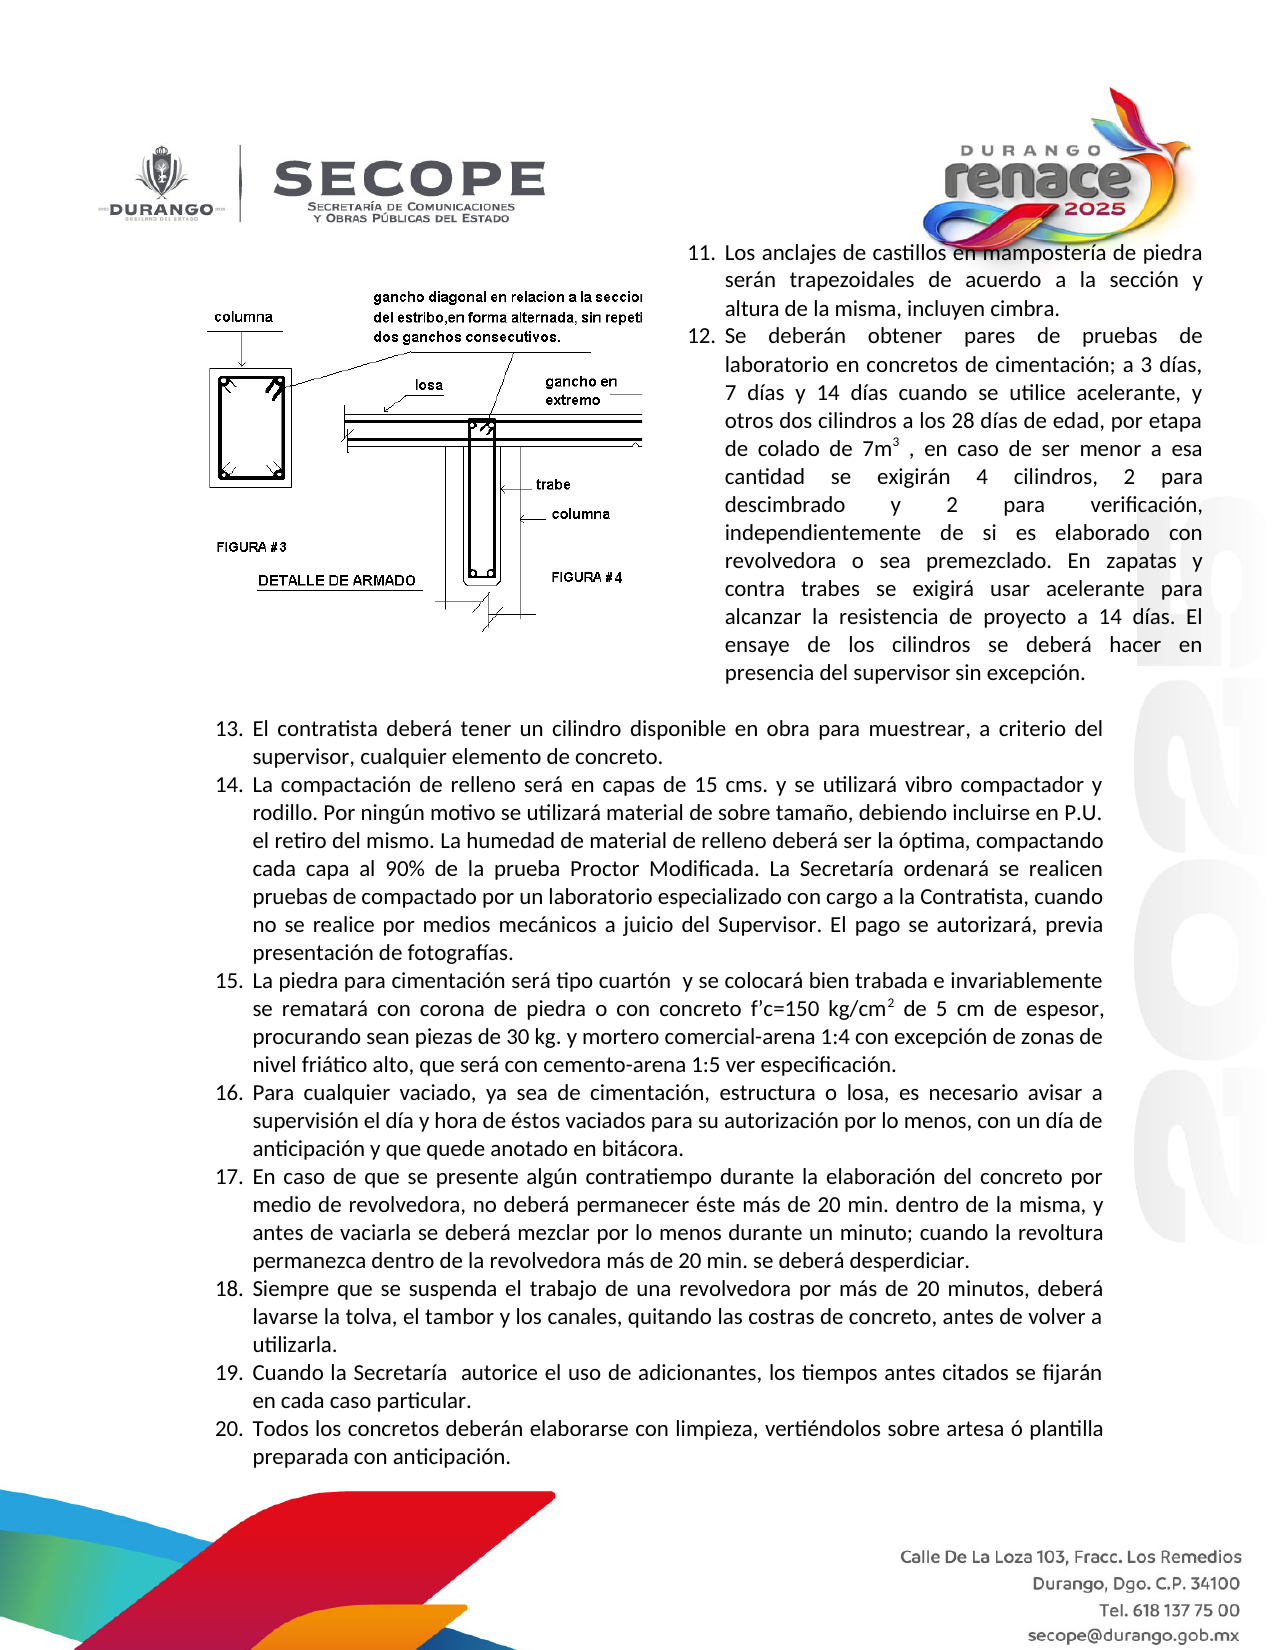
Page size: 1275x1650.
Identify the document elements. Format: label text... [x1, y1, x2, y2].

list La piedra para cimentación será tipo cuartón y se colocará bien trabada e invariablemente se rematará con corona de piedra o con concreto f’c=150 kg/cm2 de de espesor, procurando sean piezas de . y mortero comercial-arena 1:4 con excepción de zonas de nivel friático alto, que será con cemento-arena 1:5 ver especificación. [215, 966, 1105, 1078]
list Todos los concretos deberán elaborarse con limpieza, vertiéndolos sobre artesa ó plantilla preparada con anticipación. [215, 1414, 1105, 1471]
picture [0, 39, 1275, 1650]
table_header Los anclajes de castillos en mampostería de piedra serán trapezoidales de acuerdo a la sección y altura de la misma, incluyen cimbra. Se deberán obtener pares de pruebas de laboratorio en concretos de cimentación; a 3 días, 7 días y 14 días cuando se utilice acelerante, y otros dos cilindros a los 28 días de edad, por etapa de colado de 7m3 , en caso de ser menor a esa cantidad se exigirán 4 cilindros, 2 para descimbrado y 2 para verificación, independientemente de si es elaborado con revolvedora o sea premezclado. En zapatas y contra trabes se exigirá usar acelerante para alcanzar la resistencia de proyecto a 14 días. El ensaye de los cilindros se deberá hacer en presencia del supervisor sin excepción. [642, 238, 1218, 686]
list Cuando la Secretaría autorice el uso de adicionantes, los tiempos antes citados se fijarán en cada caso particular. [215, 1358, 1105, 1414]
list Siempre que se suspenda el trabajo de una revolvedora por más de 20 minutos, deberá lavarse la tolva, el tambor y los canales, quitando las costras de concreto, antes de volver a utilizarla. [215, 1274, 1105, 1358]
list En caso de que se presente algún contratiempo durante la elaboración del concreto por medio de revolvedora, no deberá permanecer éste más de 20 min. dentro de la misma, y antes de vaciarla se deberá mezclar por lo menos durante un minuto; cuando la revoltura permanezca dentro de la revolvedora más de 20 min. se deberá desperdiciar. [215, 1162, 1105, 1274]
list Para cualquier vaciado, ya sea de cimentación, estructura o losa, es necesario avisar a supervisión el día y hora de éstos vaciados para su autorización por lo menos, con un día de anticipación y que quede anotado en bitácora. [215, 1078, 1105, 1162]
list El contratista deberá tener un cilindro disponible en obra para muestrear, a criterio del supervisor, cualquier elemento de concreto. [215, 714, 1105, 770]
table_header [125, 238, 642, 686]
list La compactación de relleno será en capas de 15 cms. y se utilizará vibro compactador y rodillo. Por ningún motivo se utilizará material de sobre tamaño, debiendo incluirse en P.U. el retiro del mismo. La humedad de material de relleno deberá ser la óptima, compactando cada capa al 90% de la prueba Proctor Modificada. ordenará se realicen pruebas de compactado por un laboratorio especializado con cargo a , cuando no se realice por medios mecánicos a juicio del Supervisor. El pago se autorizará, previa presentación de fotografías. [215, 770, 1105, 966]
